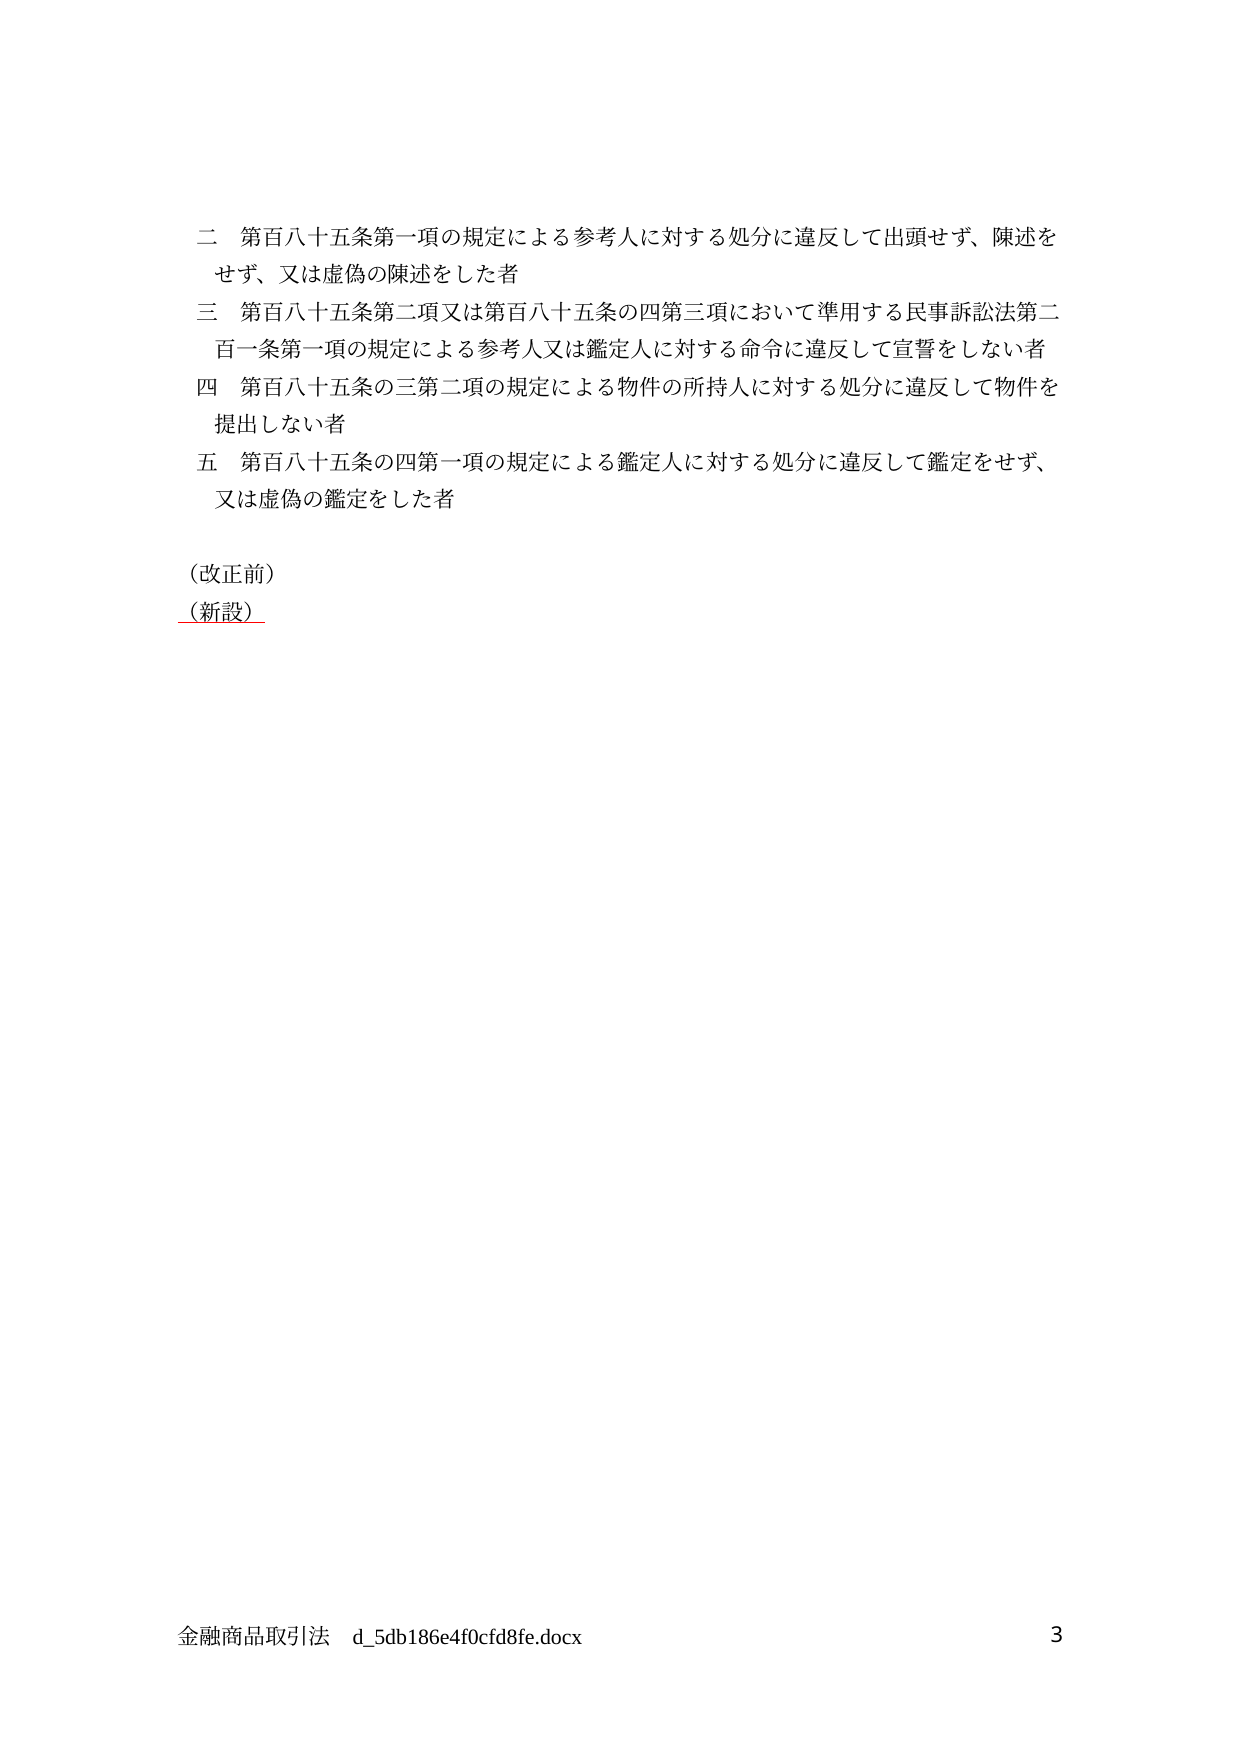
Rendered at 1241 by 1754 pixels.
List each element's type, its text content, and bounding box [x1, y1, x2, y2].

text 三 第百八十五条第二項又は第百八十五条の四第三項において準用する民事訴訟法第二百一条第一項の規定による参考人又は鑑定人に対する命令に違反して宣誓をしない者 [196, 292, 1063, 367]
text 五 第百八十五条の四第一項の規定による鑑定人に対する処分に違反して鑑定をせず、又は虚偽の鑑定をした者 [196, 442, 1063, 517]
text （新設） [177, 592, 1063, 629]
text （改正前） [177, 554, 1063, 592]
text 四 第百八十五条の三第二項の規定による物件の所持人に対する処分に違反して物件を提出しない者 [196, 367, 1063, 442]
text 二 第百八十五条第一項の規定による参考人に対する処分に違反して出頭せず、陳述をせず、又は虚偽の陳述をした者 [196, 217, 1063, 292]
